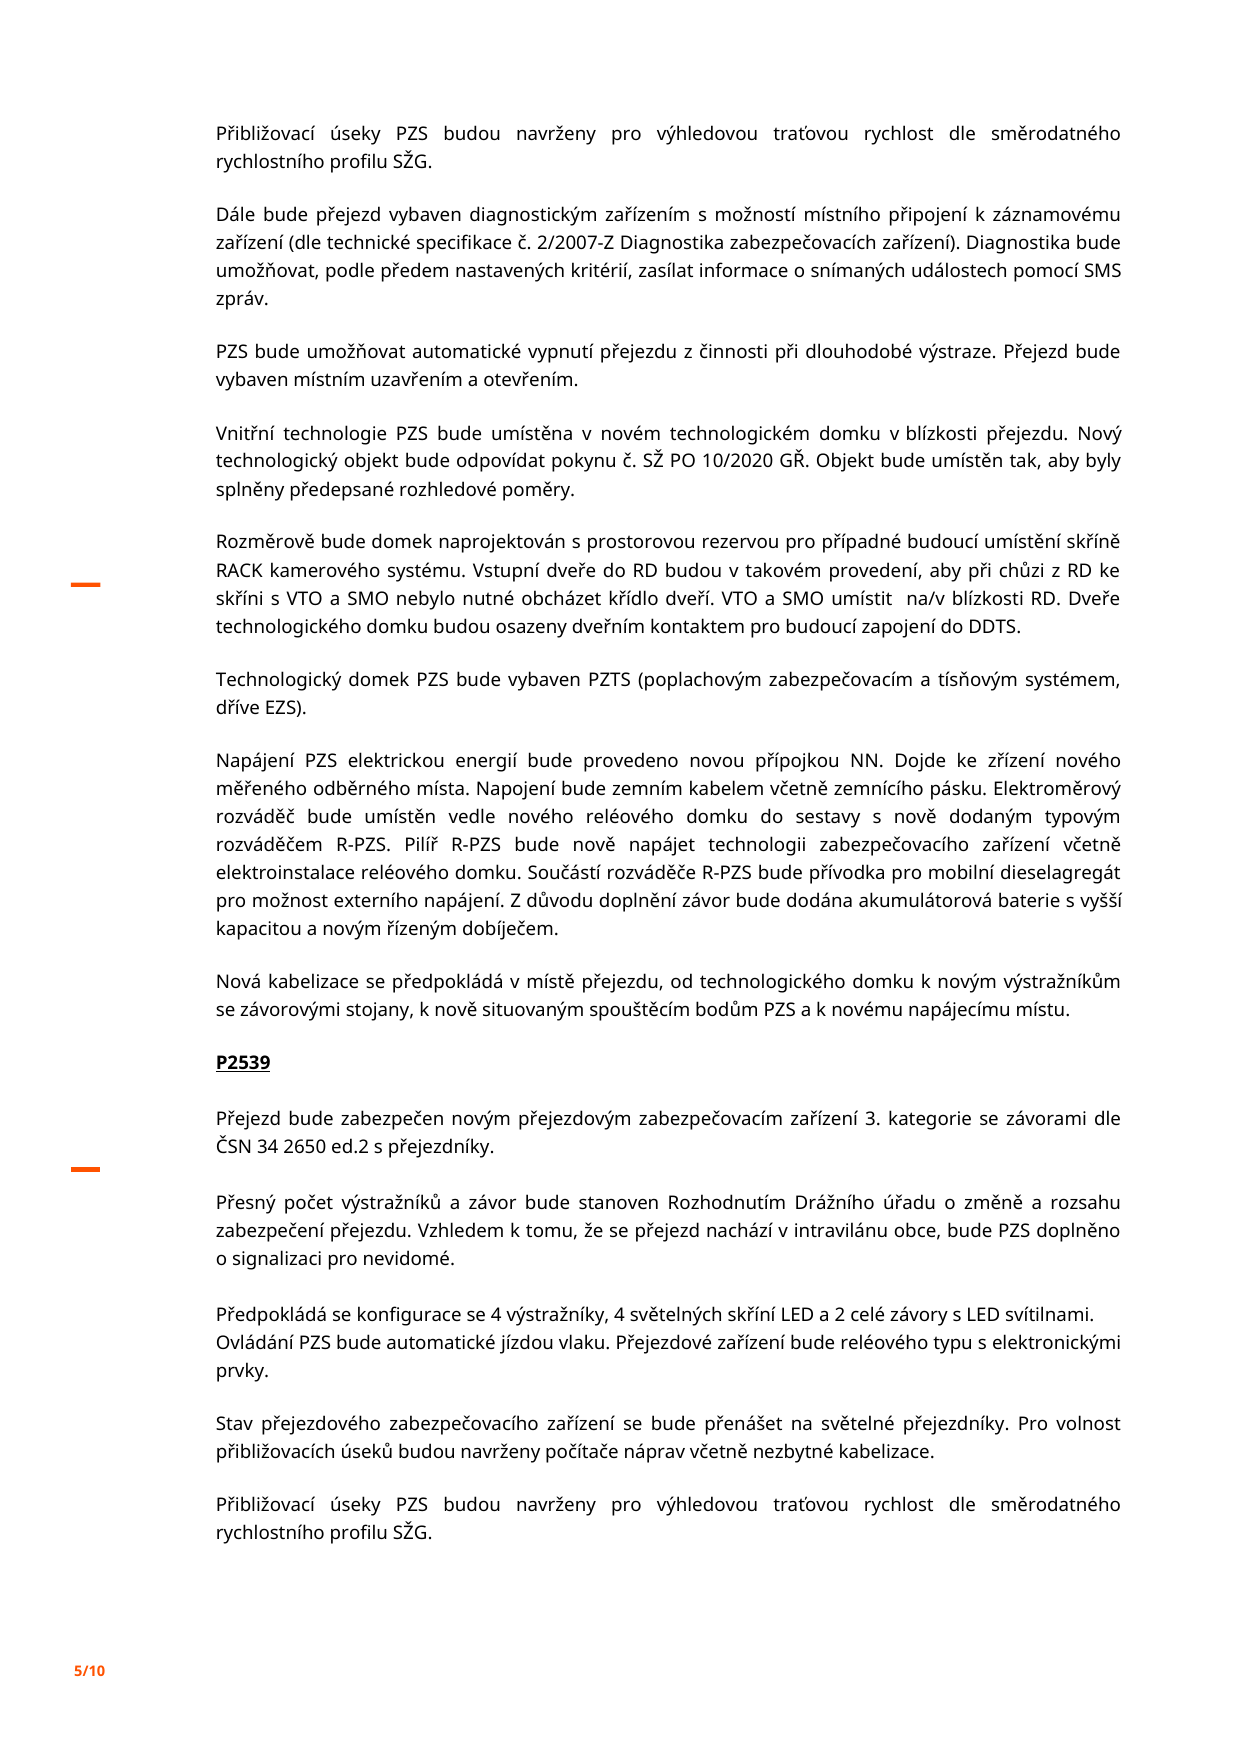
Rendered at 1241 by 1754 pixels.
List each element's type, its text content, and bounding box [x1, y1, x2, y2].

text Dále bude přejezd vybaven diagnostickým zařízením s možností místního připojení k záznamovému zařízení (dle technické specifikace č. 2/2007-Z Diagnostika zabezpečovacích zařízení). Diagnostika bude umožňovat, podle předem nastavených kritérií, zasílat informace o snímaných událostech pomocí SMS zpráv. [216, 202, 1122, 311]
text Přesný počet výstražníků a závor bude stanoven Rozhodnutím Drážního úřadu o změně a rozsahu zabezpečení přejezdu. Vzhledem k tomu, že se přejezd nachází v intravilánu obce, bude PZS doplněno o signalizaci pro nevidomé. [216, 1189, 1122, 1271]
text Technologický domek PZS bude vybaven PZTS (poplachovým zabezpečovacím a tísňovým systémem, dříve EZS). [216, 666, 1122, 719]
text Stav přejezdového zabezpečovacího zařízení se bude přenášet na světelné přejezdníky. Pro volnost přibližovacích úseků budou navrženy počítače náprav včetně nezbytné kabelizace. [216, 1410, 1122, 1464]
text Rozměrově bude domek naprojektován s prostorovou rezervou pro případné budoucí umístění skříně RACK kamerového systému. Vstupní dveře do RD budou v takovém provedení, aby při chůzi z RD ke skříni s VTO a SMO nebylo nutné obcházet křídlo dveří. VTO a SMO umístit na/v blízkosti RD. Dveře technologického domku budou osazeny dveřním kontaktem pro budoucí zapojení do DDTS. [216, 529, 1122, 638]
text Vnitřní technologie PZS bude umístěna v novém technologickém domku v blízkosti přejezdu. Nový technologický objekt bude odpovídat pokynu č. SŽ PO 10/2020 GŘ. Objekt bude umístěn tak, aby byly splněny předepsané rozhledové poměry. [216, 420, 1122, 501]
text Přibližovací úseky PZS budou navrženy pro výhledovou traťovou rychlost dle směrodatného rychlostního profilu SŽG. [216, 1491, 1122, 1545]
text Ovládání PZS bude automatické jízdou vlaku. Přejezdové zařízení bude reléového typu s elektronickými prvky. [216, 1329, 1122, 1383]
text Předpokládá se konfigurace se 4 výstražníky, 4 světelných skříní LED a 2 celé závory s LED svítilnami. [216, 1301, 1122, 1327]
text P2539 [216, 1049, 1122, 1075]
text PZS bude umožňovat automatické vypnutí přejezdu z činnosti při dlouhodobé výstraze. Přejezd bude vybaven místním uzavřením a otevřením. [216, 339, 1122, 392]
text Přejezd bude zabezpečen novým přejezdovým zabezpečovacím zařízení 3. kategorie se závorami dle ČSN 34 2650 ed.2 s přejezdníky. [216, 1105, 1122, 1159]
text Nová kabelizace se předpokládá v místě přejezdu, od technologického domku k novým výstražníkům se závorovými stojany, k nově situovaným spouštěcím bodům PZS a k novému napájecímu místu. [216, 968, 1122, 1022]
text Přibližovací úseky PZS budou navrženy pro výhledovou traťovou rychlost dle směrodatného rychlostního profilu SŽG. [216, 121, 1122, 174]
text Napájení PZS elektrickou energií bude provedeno novou přípojkou NN. Dojde ke zřízení nového měřeného odběrného místa. Napojení bude zemním kabelem včetně zemnícího pásku. Elektroměrový rozváděč bude umístěn vedle nového reléového domku do sestavy s nově dodaným typovým rozváděčem R-PZS. Pilíř R-PZS bude nově napájet technologii zabezpečovacího zařízení včetně elektroinstalace reléového domku. Součástí rozváděče R-PZS bude přívodka pro mobilní dieselagregát pro možnost externího napájení. Z důvodu doplnění závor bude dodána akumulátorová baterie s vyšší kapacitou a novým řízeným dobíječem. [216, 747, 1122, 941]
